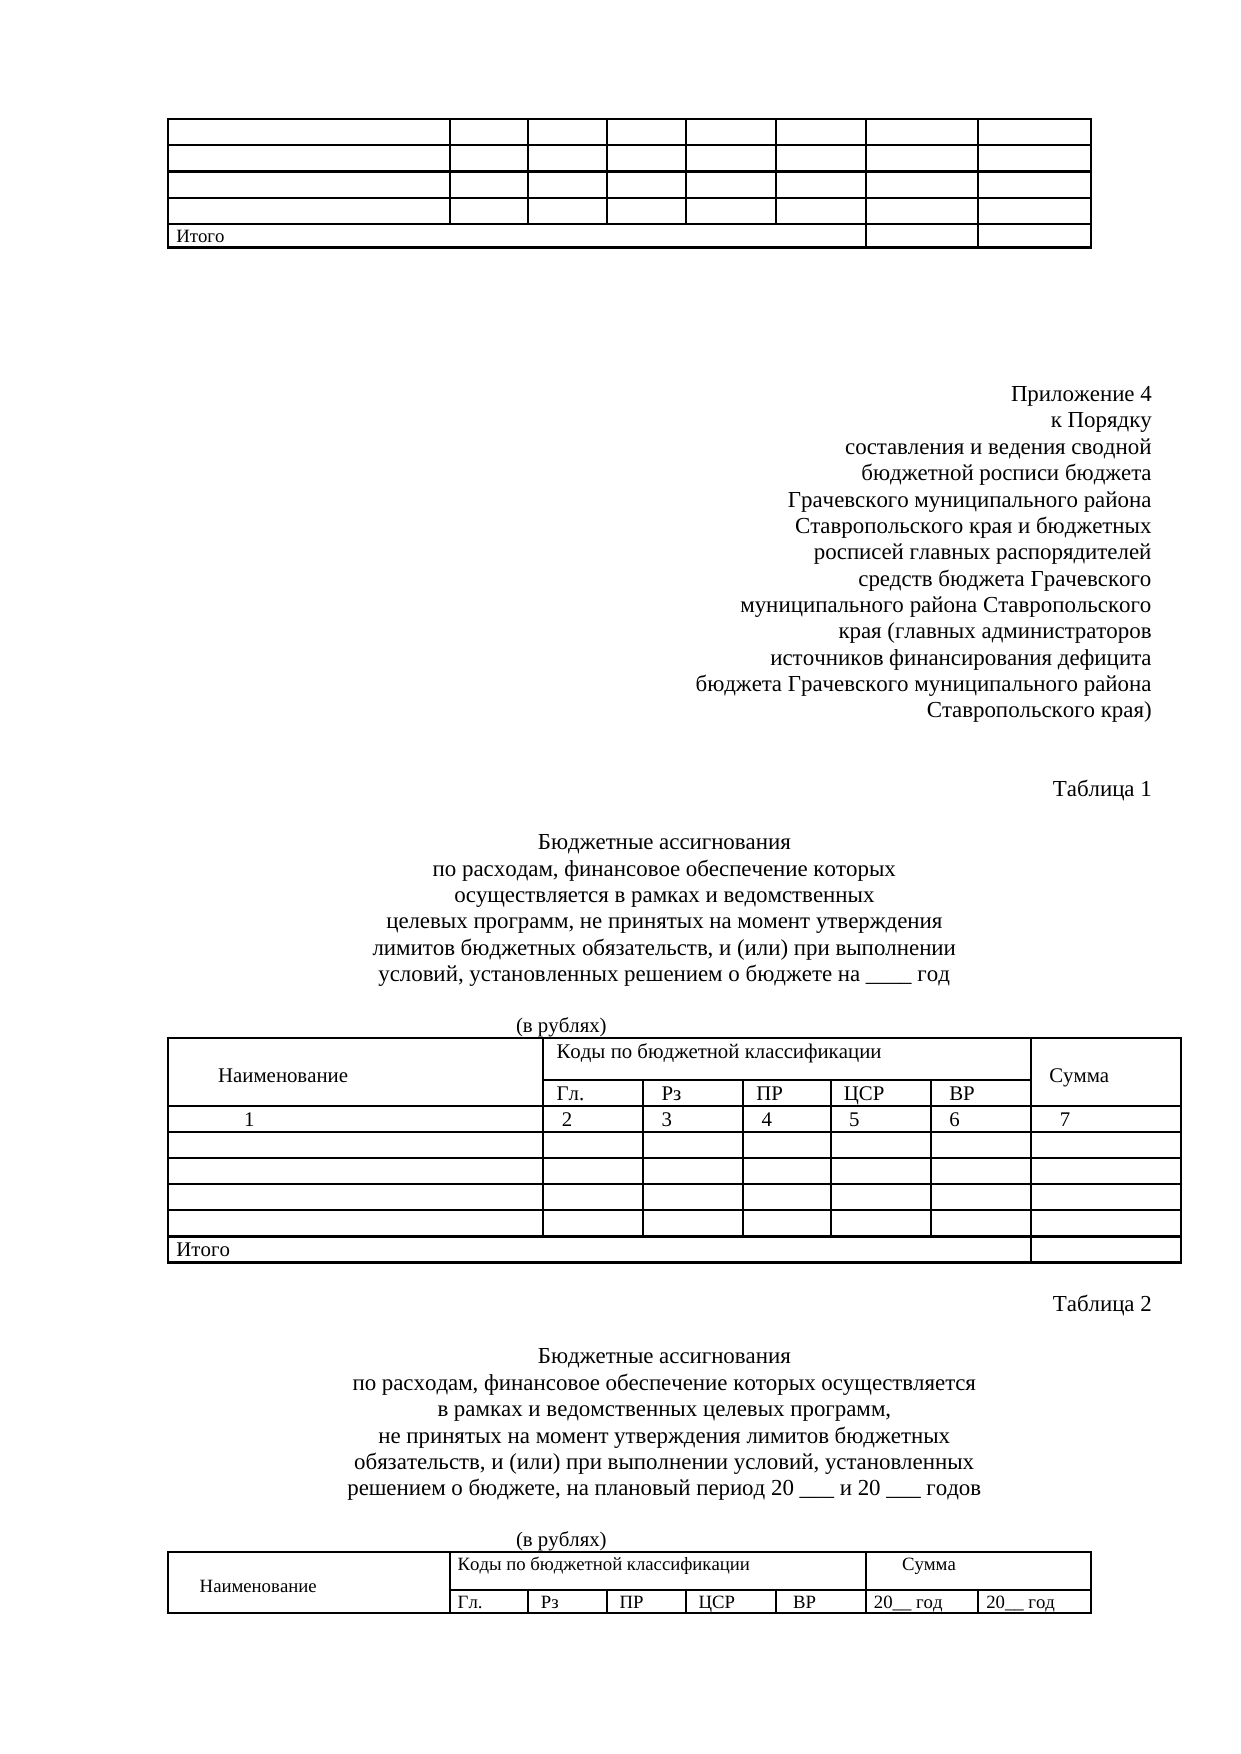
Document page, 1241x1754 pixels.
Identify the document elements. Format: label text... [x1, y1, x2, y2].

table_cell [744, 1133, 830, 1157]
table_cell [644, 1133, 742, 1157]
table_header Коды по бюджетной классификации [544, 1039, 1030, 1078]
table_cell 7 [1032, 1107, 1180, 1131]
table_cell Итого [169, 225, 865, 246]
table_cell [979, 120, 1090, 144]
table_cell [608, 173, 685, 197]
text Таблица 2 [177, 1290, 1152, 1316]
table_cell [544, 1185, 642, 1209]
table_cell 1 [169, 1107, 542, 1131]
text Таблица 1 [177, 776, 1152, 802]
table_cell [744, 1185, 830, 1209]
table_cell Гл. [451, 1591, 527, 1612]
text обязательств, и (или) при выполнении условий, установленных [177, 1448, 1152, 1474]
text по расходам, финансовое обеспечение которых осуществляется [177, 1369, 1152, 1395]
text (в рублях) [177, 1013, 1152, 1037]
table_cell [777, 146, 865, 170]
table_cell [979, 199, 1090, 223]
table_header Сумма [1032, 1039, 1180, 1104]
table_cell 6 [932, 1107, 1030, 1131]
table_cell [1032, 1211, 1180, 1235]
text к Порядку [177, 407, 1152, 433]
table_cell [687, 173, 775, 197]
text Грачевского муниципального района [177, 486, 1152, 512]
table_cell Рз [644, 1081, 742, 1104]
table_cell Гл. [544, 1081, 642, 1104]
table_cell [687, 120, 775, 144]
table_cell [1032, 1159, 1180, 1183]
table_cell [832, 1159, 930, 1183]
table_cell [544, 1159, 642, 1183]
text составления и ведения сводной [177, 433, 1152, 459]
table_cell [608, 120, 685, 144]
text Приложение 4 [177, 380, 1152, 407]
table_cell [867, 173, 977, 197]
text Ставропольского края) [177, 696, 1152, 723]
table_cell [932, 1185, 1030, 1209]
table_cell [451, 146, 527, 170]
table_cell [932, 1211, 1030, 1235]
table_cell ПР [608, 1591, 685, 1612]
table_header Сумма [867, 1553, 1090, 1589]
table_cell [608, 199, 685, 223]
table_cell 20__ год [979, 1591, 1090, 1612]
table_cell [687, 199, 775, 223]
text лимитов бюджетных обязательств, и (или) при выполнении [177, 934, 1152, 960]
table_cell [744, 1211, 830, 1235]
table_cell 20__ год [867, 1591, 977, 1612]
table_cell [608, 146, 685, 170]
text Бюджетные ассигнования [177, 1343, 1152, 1369]
text Бюджетные ассигнования [177, 828, 1152, 854]
table_cell [979, 146, 1090, 170]
table_cell [832, 1133, 930, 1157]
table_cell 4 [744, 1107, 830, 1131]
table_cell [529, 146, 606, 170]
table_cell [832, 1185, 930, 1209]
table_cell [451, 120, 527, 144]
table_cell [932, 1159, 1030, 1183]
table_cell [529, 199, 606, 223]
table_cell [687, 146, 775, 170]
table_cell [867, 225, 977, 246]
text источников финансирования дефицита [177, 644, 1152, 670]
table_cell Итого [169, 1238, 1030, 1261]
table_cell [777, 120, 865, 144]
table_cell [169, 1211, 542, 1235]
table_cell [979, 225, 1090, 246]
table_cell [1032, 1133, 1180, 1157]
table_header Наименование [169, 1039, 542, 1104]
table_cell 5 [832, 1107, 930, 1131]
table_cell Рз [529, 1591, 606, 1612]
table_cell ВР [932, 1081, 1030, 1104]
table_cell [169, 173, 449, 197]
table_cell [169, 1133, 542, 1157]
text средств бюджета Грачевского [177, 565, 1152, 591]
table_cell [644, 1159, 742, 1183]
text муниципального района Ставропольского [177, 591, 1152, 617]
text (в рублях) [177, 1527, 1152, 1551]
text края (главных администраторов [177, 617, 1152, 644]
table_cell [1032, 1238, 1180, 1261]
table_cell [529, 173, 606, 197]
table_cell [451, 173, 527, 197]
table_cell [529, 120, 606, 144]
table_cell [451, 199, 527, 223]
table_cell [867, 146, 977, 170]
table_cell [777, 173, 865, 197]
table_cell [832, 1211, 930, 1235]
table_cell [169, 1185, 542, 1209]
table_cell ПР [744, 1081, 830, 1104]
text Ставропольского края и бюджетных [177, 512, 1152, 538]
table_cell ЦСР [687, 1591, 775, 1612]
text по расходам, финансовое обеспечение которых [177, 854, 1152, 881]
table_cell [979, 173, 1090, 197]
table_cell 3 [644, 1107, 742, 1131]
table_cell [544, 1133, 642, 1157]
table_header Коды по бюджетной классификации [451, 1553, 865, 1589]
text решением о бюджете, на плановый период 20 ___ и 20 ___ годов [177, 1474, 1152, 1501]
table_cell [169, 1159, 542, 1183]
table_header Наименование [169, 1553, 449, 1612]
table_cell [169, 199, 449, 223]
table_cell [932, 1133, 1030, 1157]
table_cell [544, 1211, 642, 1235]
table_cell [777, 199, 865, 223]
table_cell [169, 120, 449, 144]
text условий, установленных решением о бюджете на ____ год [177, 960, 1152, 986]
table_cell [867, 120, 977, 144]
table_cell ЦСР [832, 1081, 930, 1104]
table_cell ВР [777, 1591, 865, 1612]
text не принятых на момент утверждения лимитов бюджетных [177, 1422, 1152, 1448]
table_cell 2 [544, 1107, 642, 1131]
text в рамках и ведомственных целевых программ, [177, 1395, 1152, 1422]
table_cell [1032, 1185, 1180, 1209]
text целевых программ, не принятых на момент утверждения [177, 907, 1152, 934]
table_cell [644, 1185, 742, 1209]
table_cell [644, 1211, 742, 1235]
table_cell [744, 1159, 830, 1183]
text бюджетной росписи бюджета [177, 459, 1152, 486]
table_cell [867, 199, 977, 223]
table_cell [169, 146, 449, 170]
text бюджета Грачевского муниципального района [177, 670, 1152, 696]
text осуществляется в рамках и ведомственных [177, 881, 1152, 907]
text росписей главных распорядителей [177, 538, 1152, 565]
